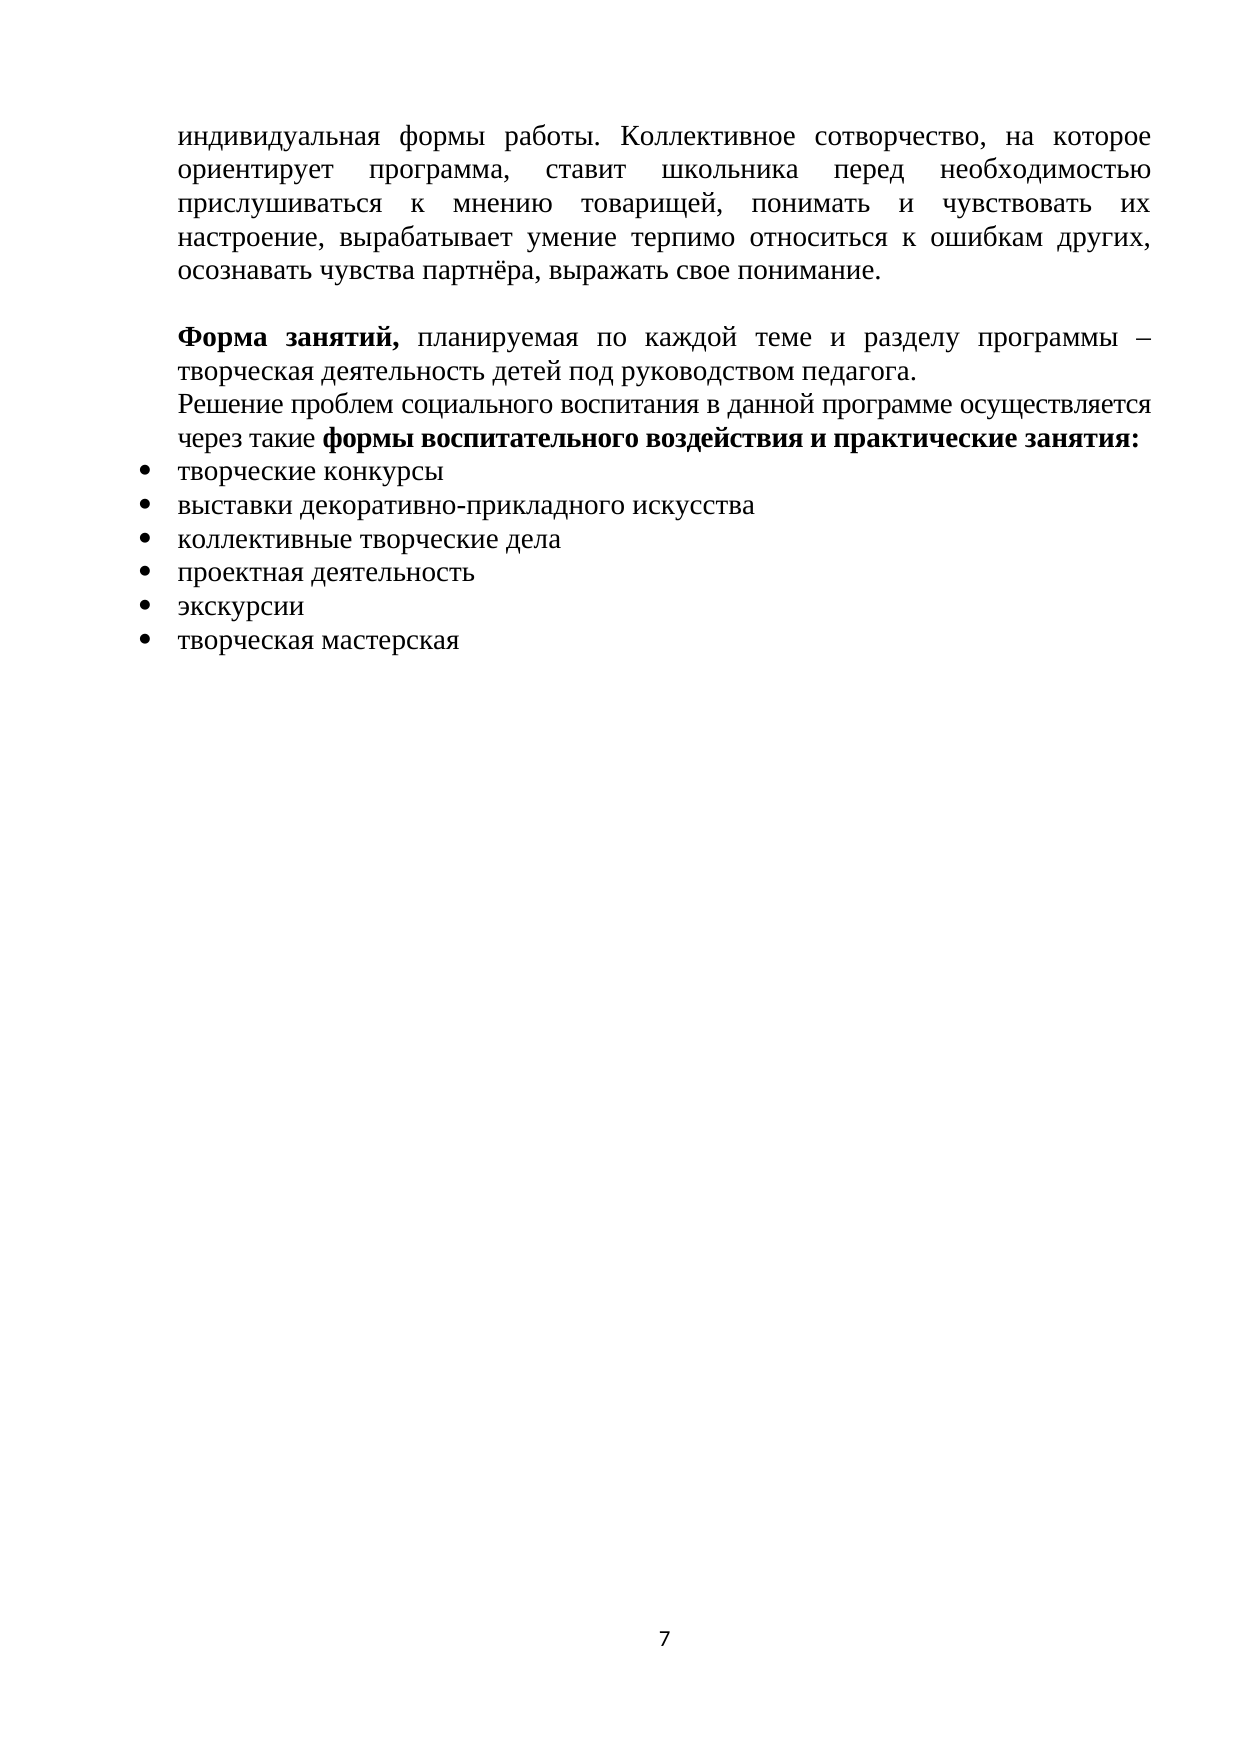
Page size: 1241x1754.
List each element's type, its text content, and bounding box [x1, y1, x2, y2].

list творческая мастерская [140, 622, 1152, 655]
list творческие конкурсы [140, 453, 1152, 487]
list коллективные творческие дела [140, 521, 1152, 554]
list экскурсии [140, 588, 1152, 622]
list проектная деятельность [140, 554, 1152, 588]
text Форма занятий, планируемая по каждой теме и разделу программы – творческая деятельность детей под руководством педагога. [177, 319, 1152, 386]
text Решение проблем социального воспитания в данной программе осуществляется через такие формы воспитательного воздействия и практические занятия: [177, 386, 1152, 453]
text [177, 118, 1152, 286]
list выставки декоративно-прикладного искусства [140, 487, 1152, 521]
